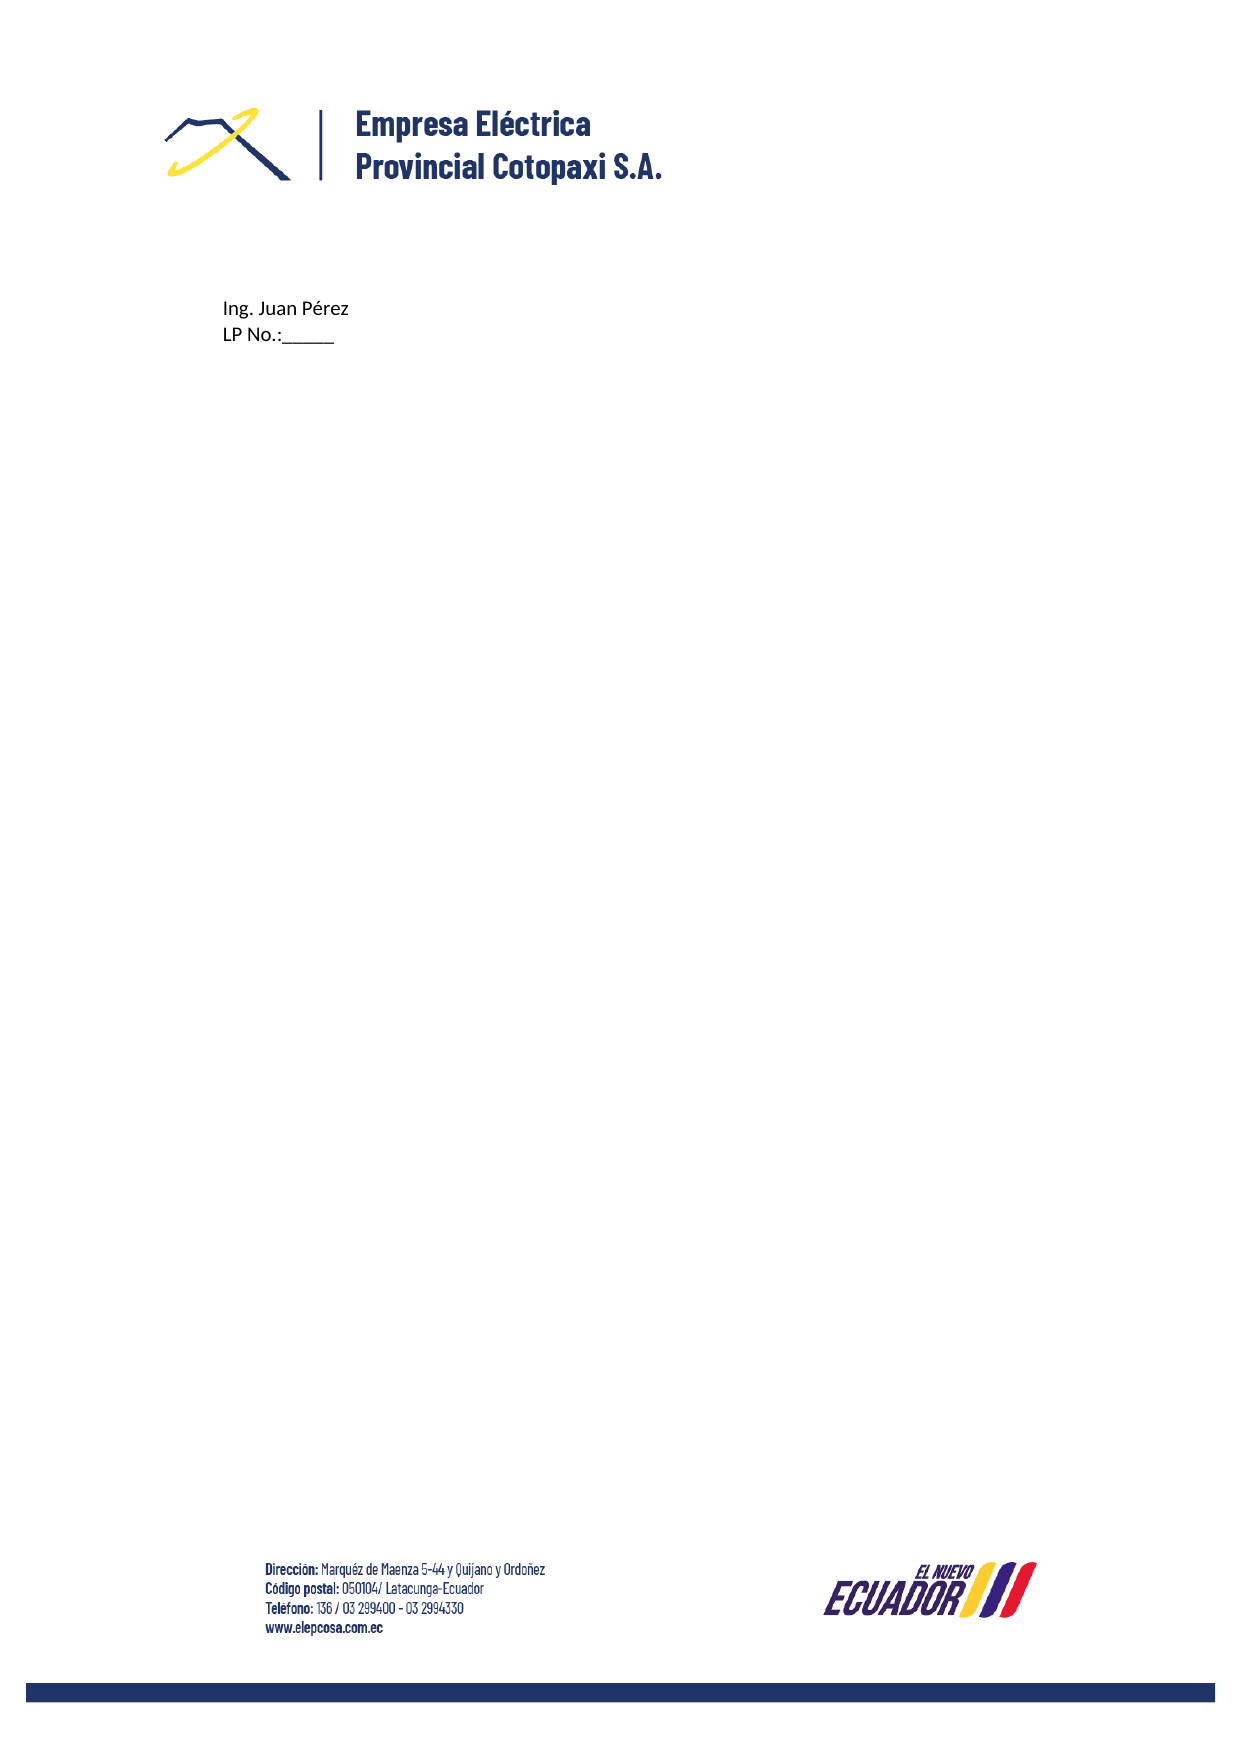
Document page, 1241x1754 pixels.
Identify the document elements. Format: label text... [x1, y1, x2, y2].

picture [142, 92, 696, 194]
text Ing. Juan Pérez [223, 296, 1034, 321]
text LP No.:_____ [223, 321, 1034, 346]
picture [26, 1545, 1216, 1706]
